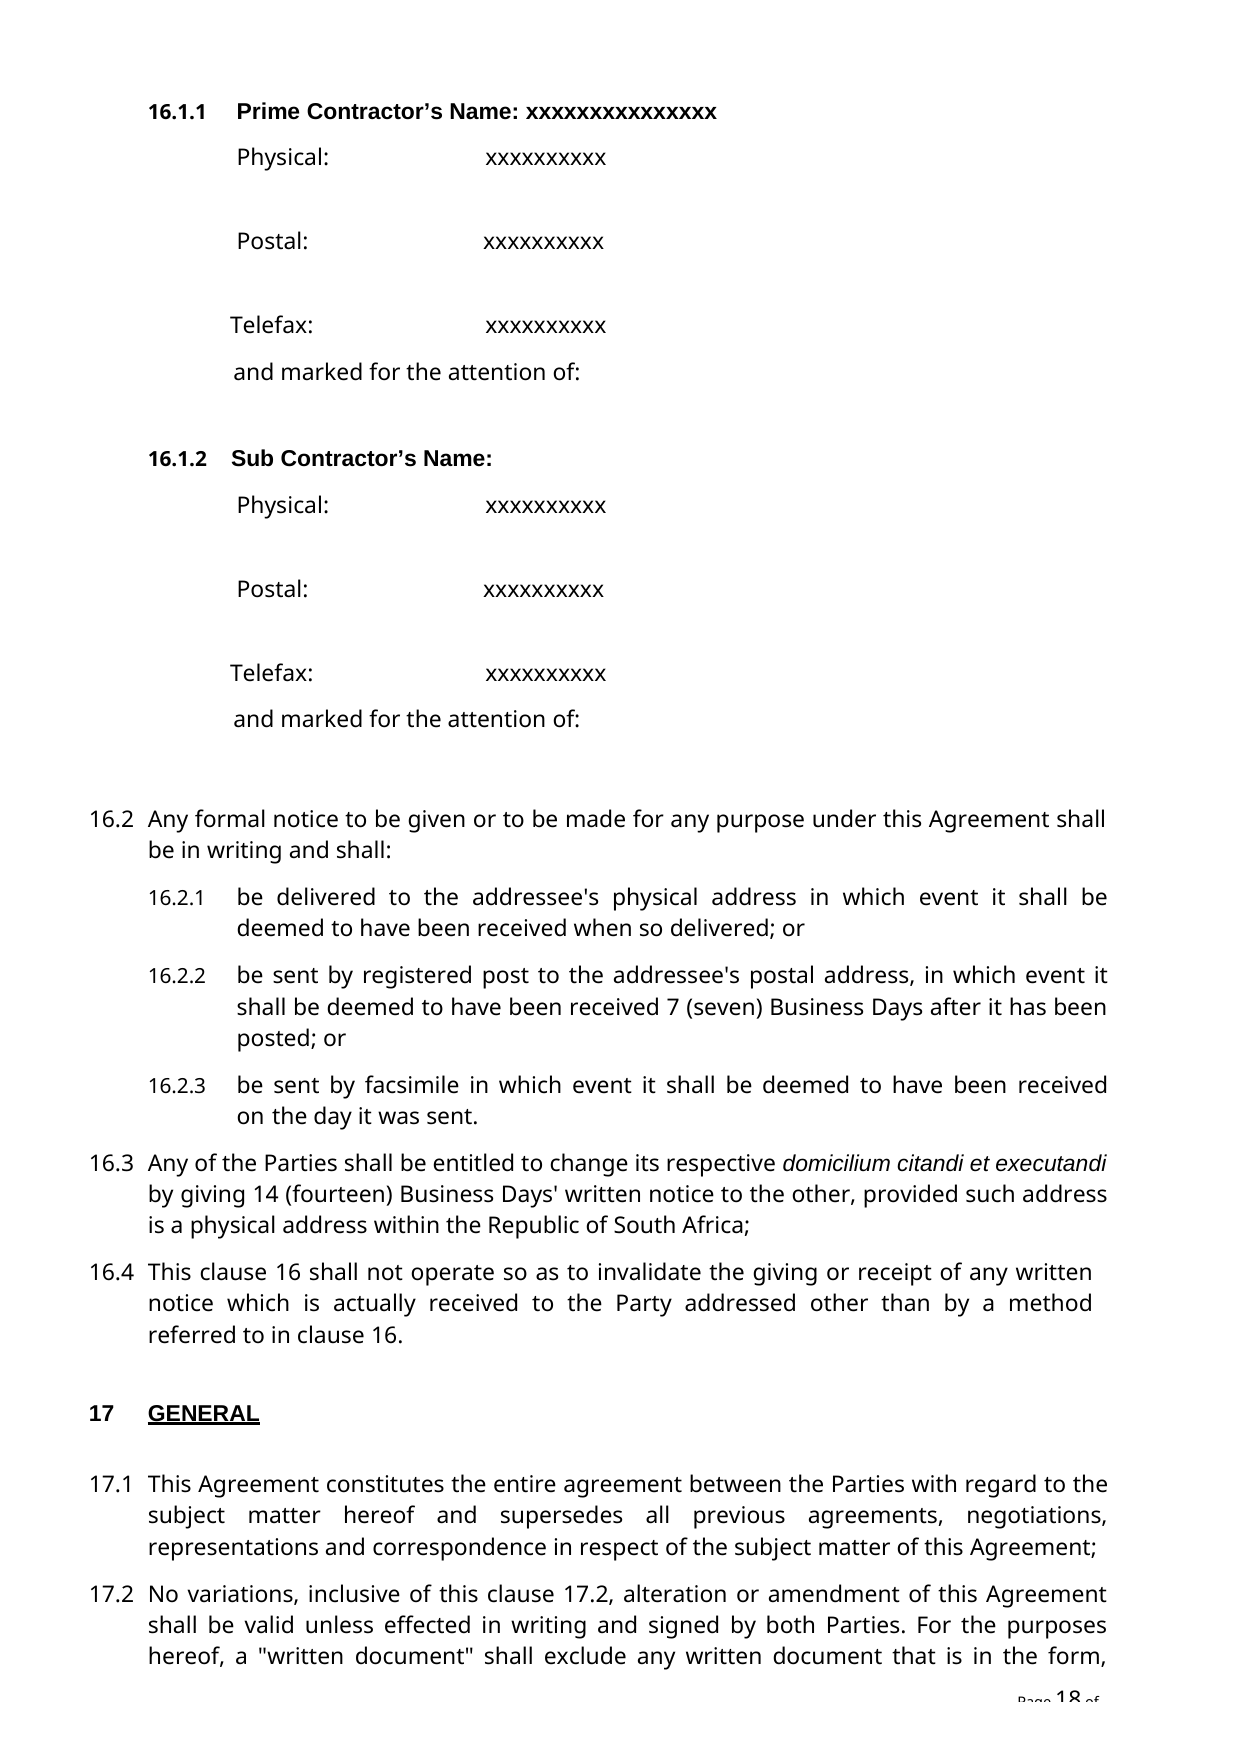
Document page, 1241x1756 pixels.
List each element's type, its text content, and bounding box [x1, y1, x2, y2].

list Any of the Parties shall be entitled to change its respective domicilium citandi et executandi by giving 14 (fourteen) Business Days' written notice to the other, provided such address is a physical address within the Republic of South Africa; [89, 1147, 1108, 1240]
text Physical: xxxxxxxxxx [236, 141, 1151, 172]
text and marked for the attention of: [233, 703, 1151, 735]
text Postal: xxxxxxxxxx [236, 225, 1151, 256]
subtitle Sub Contractor’s Name: [148, 444, 1151, 473]
text and marked for the attention of: [233, 356, 1151, 387]
subtitle GENERAL [89, 1399, 1151, 1426]
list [89, 1577, 1108, 1671]
text Telefax: xxxxxxxxxx [230, 657, 1151, 688]
list Any formal notice to be given or to be made for any purpose under this Agreement shall be in writing and shall: [89, 803, 1108, 866]
list This clause 16 shall not operate so as to invalidate the giving or receipt of any written notice which is actually received to the Party addressed other than by a method referred to in clause 16. [89, 1256, 1095, 1350]
text Telefax: xxxxxxxxxx [230, 309, 1151, 340]
list be sent by facsimile in which event it shall be deemed to have been received on the day it was sent. [148, 1069, 1108, 1131]
text Postal: xxxxxxxxxx [236, 573, 1151, 604]
text Physical: xxxxxxxxxx [236, 489, 1151, 520]
list be delivered to the addressee's physical address in which event it shall be deemed to have been received when so delivered; or [148, 881, 1108, 943]
list be sent by registered post to the addressee's postal address, in which event it shall be deemed to have been received 7 (seven) Business Days after it has been posted; or [148, 959, 1108, 1053]
subtitle Prime Contractor’s Name: xxxxxxxxxxxxxxx [148, 97, 1151, 125]
list This Agreement constitutes the entire agreement between the Parties with regard to the subject matter hereof and supersedes all previous agreements, negotiations, representations and correspondence in respect of the subject matter of this Agreement; [89, 1468, 1108, 1562]
